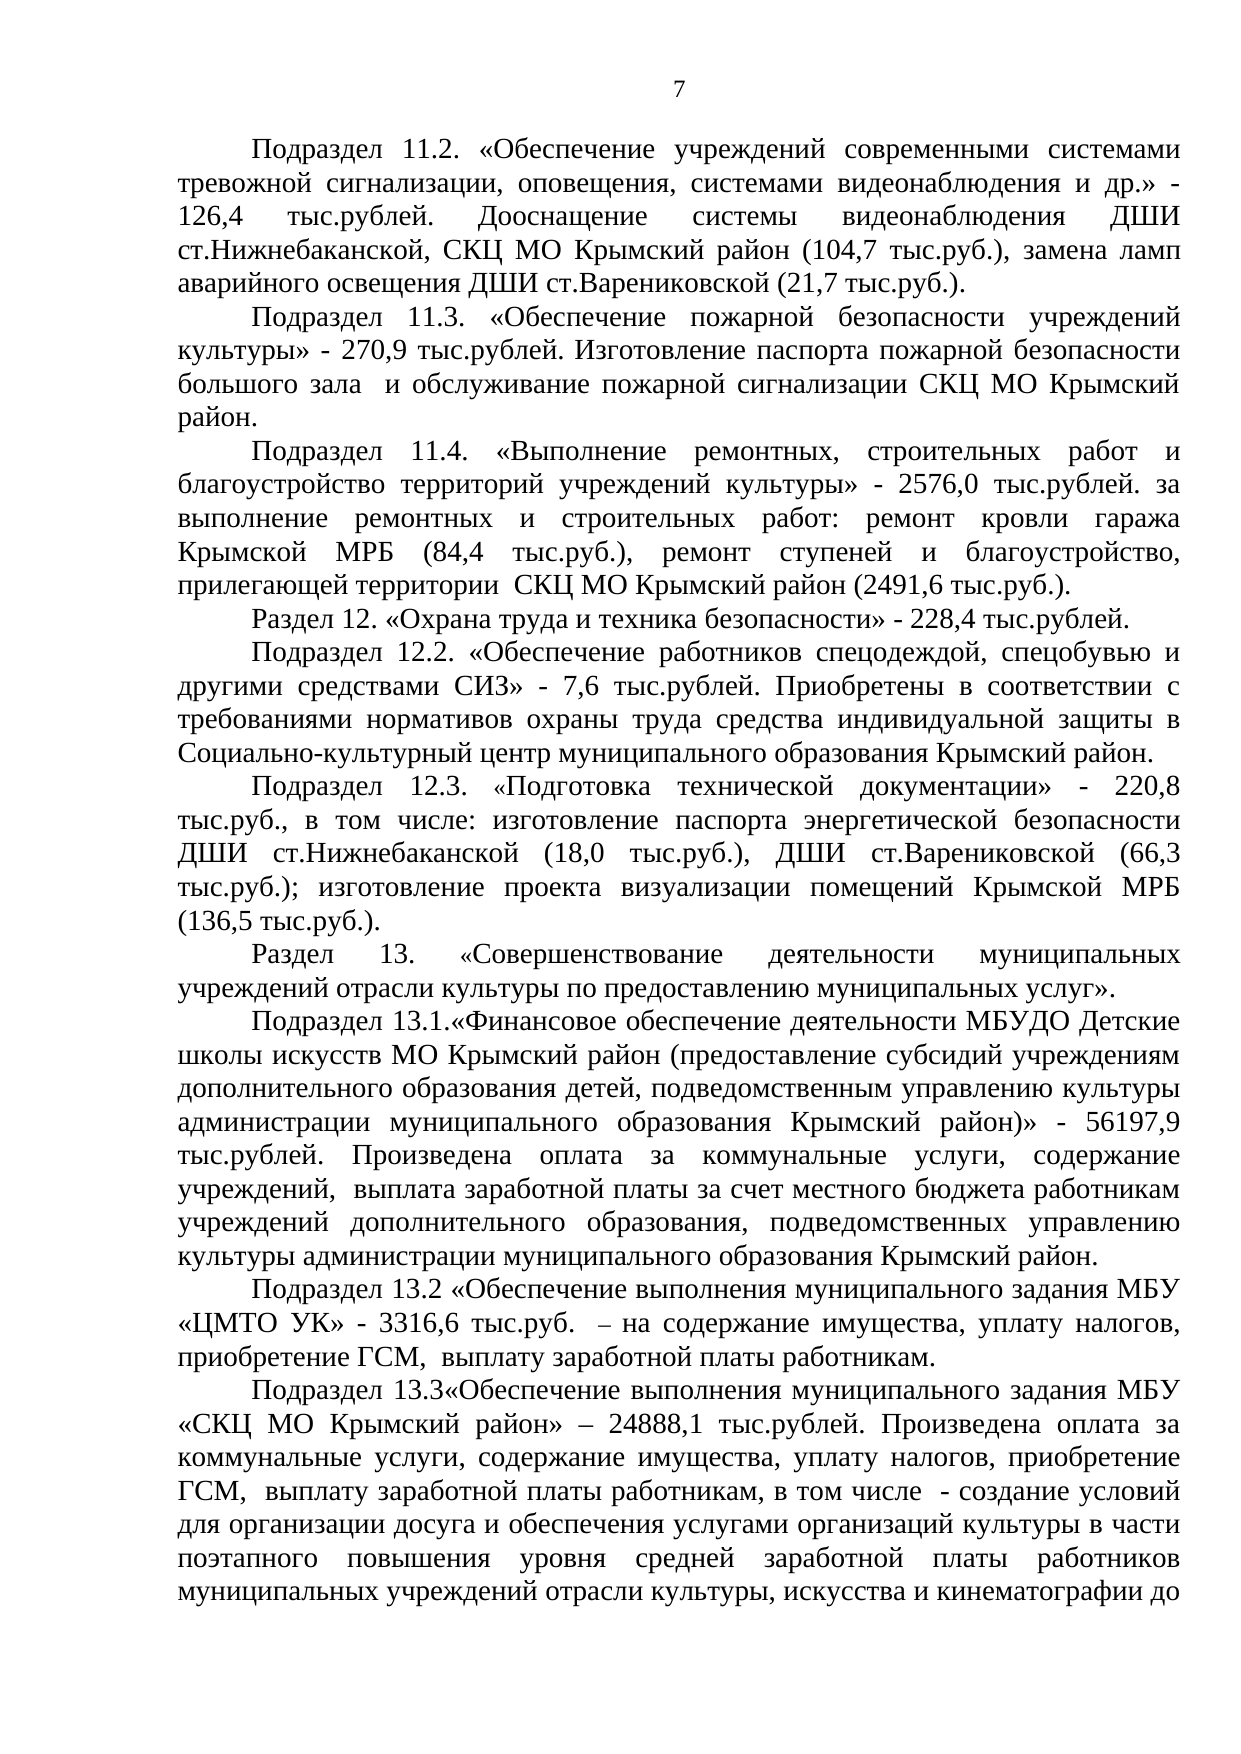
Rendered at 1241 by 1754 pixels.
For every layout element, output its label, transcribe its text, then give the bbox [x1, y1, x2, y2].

text Подраздел 13.1.«Финансовое обеспечение деятельности МБУДО Детские школы искусств МО Крымский район (предоставление субсидий учреждениям дополнительного образования детей, подведомственным управлению культуры администрации муниципального образования Крымский район)» - 56197,9 тыс.рублей. Произведена оплата за коммунальные услуги, содержание учреждений, выплата заработной платы за счет местного бюджета работникам учреждений дополнительного образования, подведомственных управлению культуры администрации муниципального образования Крымский район. [177, 1003, 1181, 1272]
text Подраздел 12.2. «Обеспечение работников спецодеждой, спецобувью и другими средствами СИЗ» - 7,6 тыс.рублей. Приобретены в соответствии с требованиями нормативов охраны труда средства индивидуальной защиты в Социально-культурный центр муниципального образования Крымский район. [177, 634, 1181, 768]
text Подраздел 11.3. «Обеспечение пожарной безопасности учреждений культуры» - 270,9 тыс.рублей. Изготовление паспорта пожарной безопасности большого зала и обслуживание пожарной сигнализации СКЦ МО Крымский район. [177, 299, 1181, 433]
text Подраздел 11.4. «Выполнение ремонтных, строительных работ и благоустройство территорий учреждений культуры» - 2576,0 тыс.рублей. за выполнение ремонтных и строительных работ: ремонт кровли гаража Крымской МРБ (84,4 тыс.руб.), ремонт ступеней и благоустройство, прилегающей территории СКЦ МО Крымский район (2491,6 тыс.руб.). [177, 433, 1181, 601]
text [177, 1372, 1181, 1607]
text Раздел 13. «Совершенствование деятельности муниципальных учреждений отрасли культуры по предоставлению муниципальных услуг». [177, 936, 1181, 1003]
text Подраздел 12.3. «Подготовка технической документации» - 220,8 тыс.руб., в том числе: изготовление паспорта энергетической безопасности ДШИ ст.Нижнебаканской (18,0 тыс.руб.), ДШИ ст.Варениковской (66,3 тыс.руб.); изготовление проекта визуализации помещений Крымской МРБ (136,5 тыс.руб.). [177, 768, 1181, 936]
text Подраздел 11.2. «Обеспечение учреждений современными системами тревожной сигнализации, оповещения, системами видеонаблюдения и др.» - 126,4 тыс.рублей. Дооснащение системы видеонаблюдения ДШИ ст.Нижнебаканской, СКЦ МО Крымский район (104,7 тыс.руб.), замена ламп аварийного освещения ДШИ ст.Варениковской (21,7 тыс.руб.). [177, 131, 1181, 299]
text Раздел 12. «Охрана труда и техника безопасности» - 228,4 тыс.рублей. [177, 601, 1181, 634]
text Подраздел 13.2 «Обеспечение выполнения муниципального задания МБУ «ЦМТО УК» - 3316,6 тыс.руб. – на содержание имущества, уплату налогов, приобретение ГСМ, выплату заработной платы работникам. [177, 1272, 1181, 1372]
